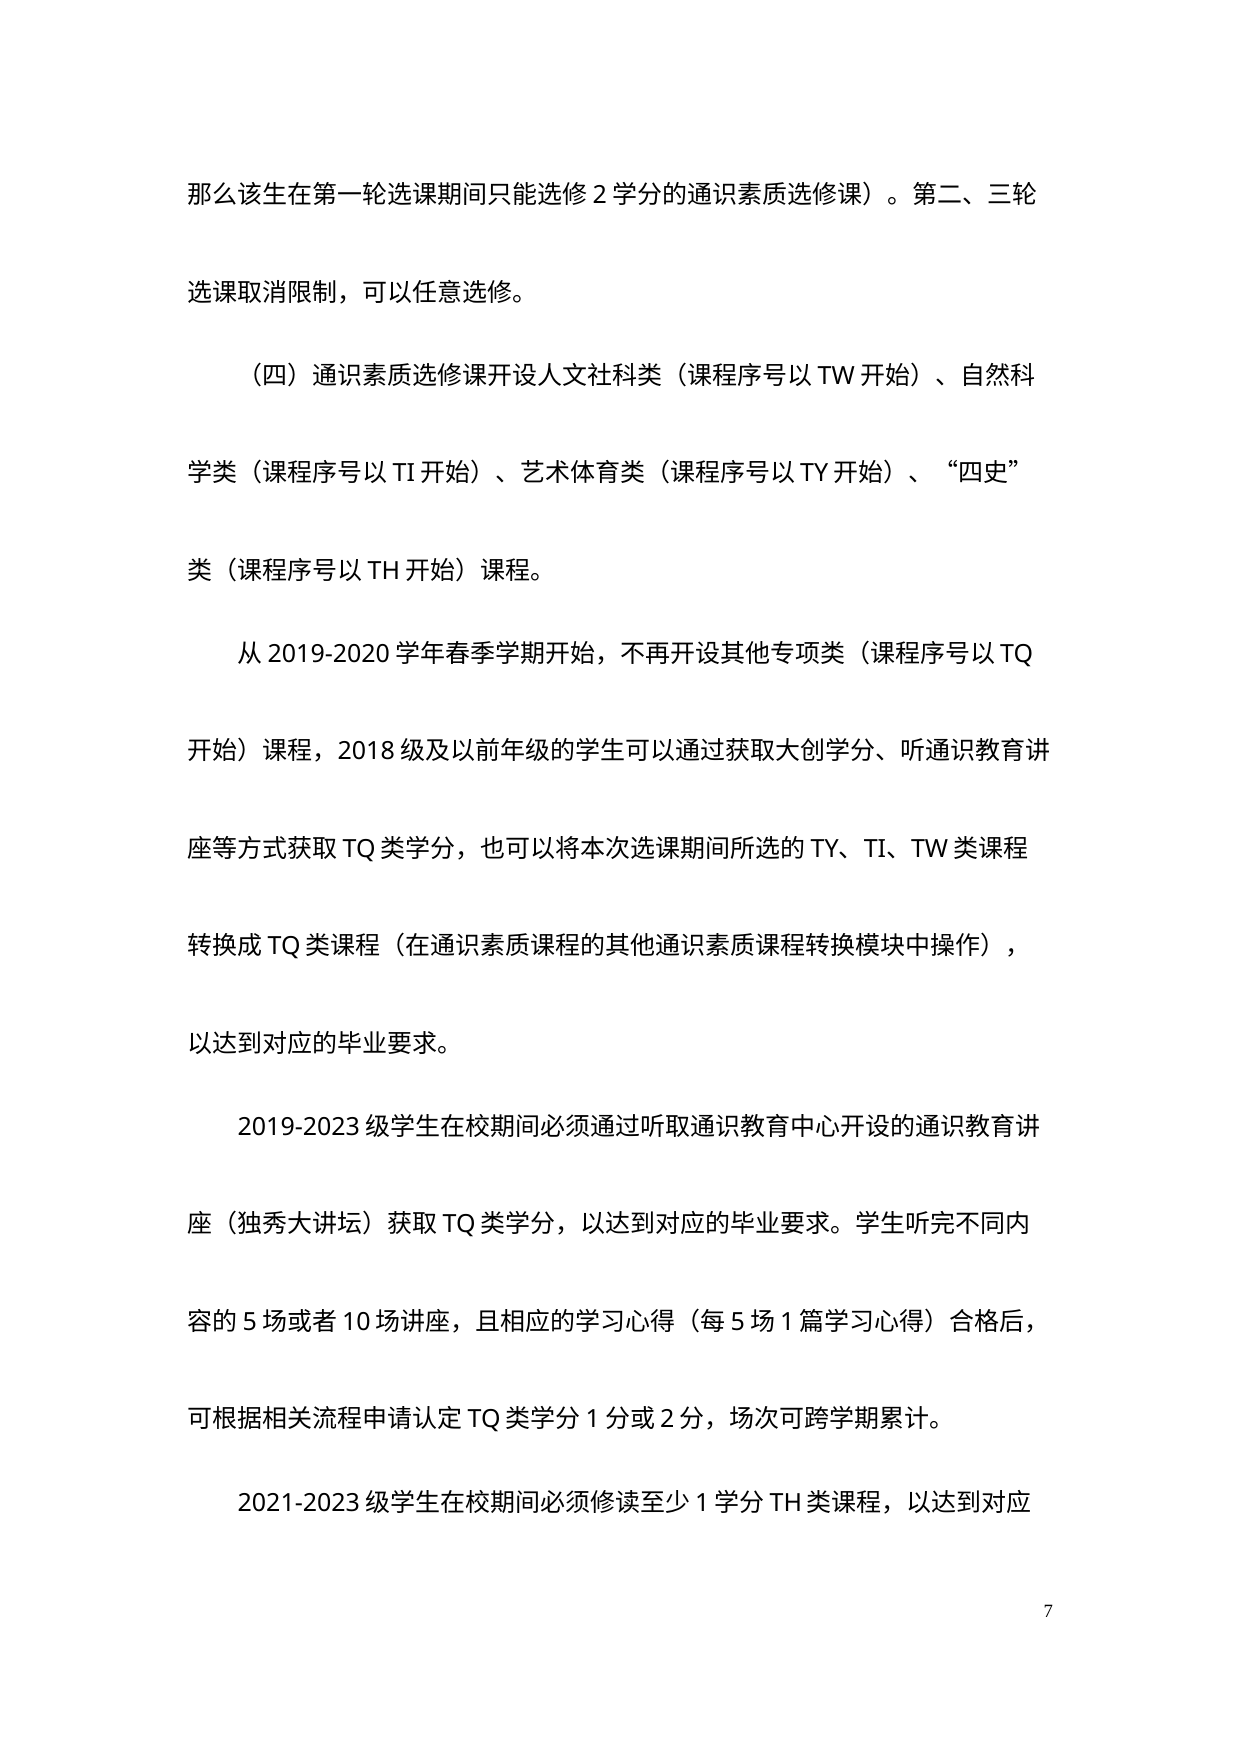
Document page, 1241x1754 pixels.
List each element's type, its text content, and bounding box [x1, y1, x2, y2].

text （四）通识素质选修课开设人文社科类（课程序号以TW开始）、自然科学类（课程序号以TI开始）、艺术体育类（课程序号以TY开始）、“四史”类（课程序号以TH开始）课程。 [187, 341, 1053, 601]
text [187, 1468, 1053, 1533]
text 从2019-2020学年春季学期开始，不再开设其他专项类（课程序号以TQ开始）课程，2018级及以前年级的学生可以通过获取大创学分、听通识教育讲座等方式获取TQ类学分，也可以将本次选课期间所选的TY、TI、TW类课程转换成TQ类课程（在通识素质课程的其他通识素质课程转换模块中操作），以达到对应的毕业要求。 [187, 619, 1053, 1074]
text 2019-2023级学生在校期间必须通过听取通识教育中心开设的通识教育讲座（独秀大讲坛）获取TQ类学分，以达到对应的毕业要求。学生听完不同内容的5场或者10场讲座，且相应的学习心得（每5场1篇学习心得）合格后，可根据相关流程申请认定TQ类学分1分或2分，场次可跨学期累计。 [187, 1092, 1053, 1449]
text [187, 160, 1053, 323]
